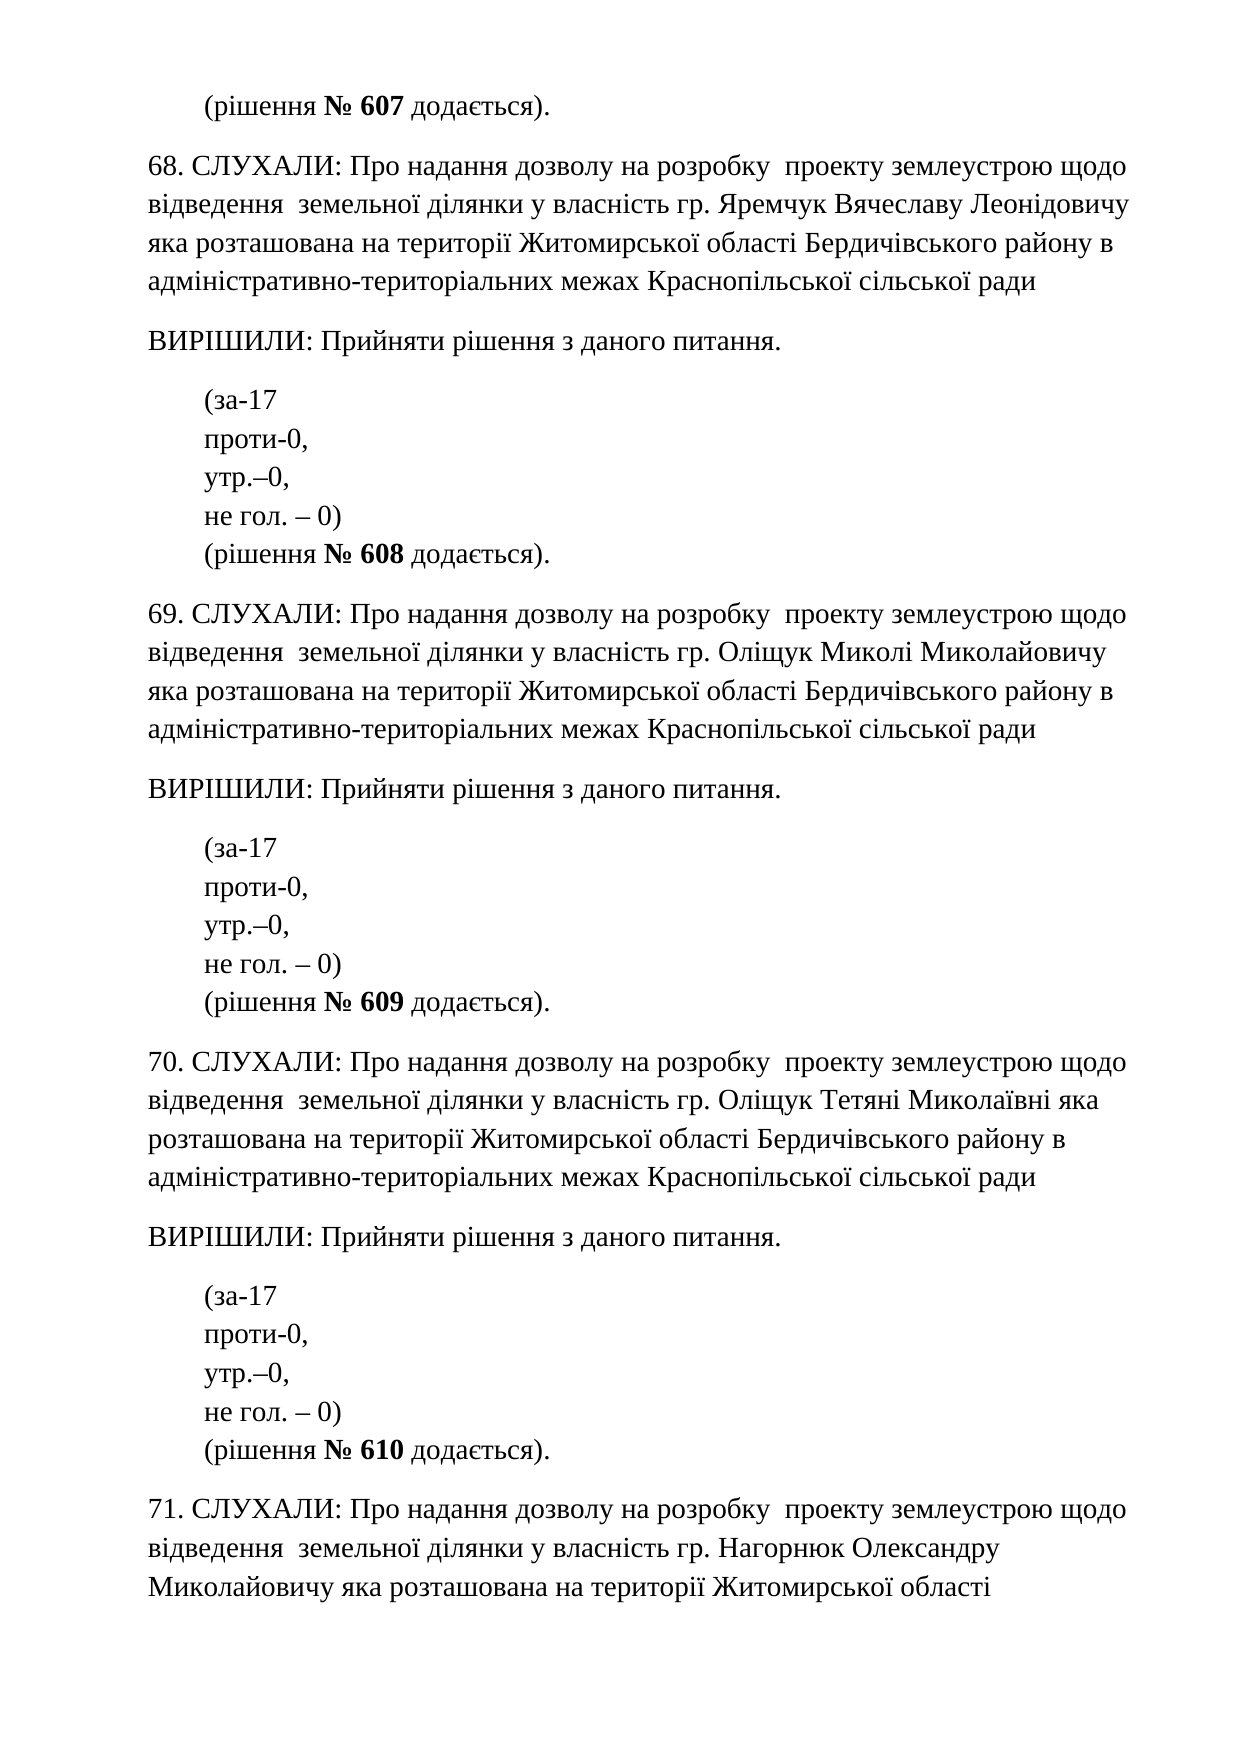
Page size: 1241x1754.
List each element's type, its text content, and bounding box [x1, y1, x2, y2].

text 69. СЛУХАЛИ: Про надання дозволу на розробку проекту землеустрою щодо відведення земельної ділянки у власність гр. Оліщук Миколі Миколайовичу яка розташована на території Житомирської області Бердичівського району в адміністративно-територіальних межах Краснопільської сільської ради [148, 596, 1152, 745]
list (рішення № 610 додається). [204, 1432, 1152, 1466]
text ВИРІШИЛИ: Прийняти рішення з даного питання. [148, 771, 1152, 804]
list (за-17 проти-0, утр.–0, не гол. – 0) [204, 382, 1152, 531]
list (за-17 проти-0, утр.–0, не гол. – 0) [204, 1278, 1152, 1427]
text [148, 1492, 1152, 1602]
text 70. СЛУХАЛИ: Про надання дозволу на розробку проекту землеустрою щодо відведення земельної ділянки у власність гр. Оліщук Тетяні Миколаївні яка розташована на території Житомирської області Бердичівського району в адміністративно-територіальних межах Краснопільської сільської ради [148, 1044, 1152, 1193]
text ВИРІШИЛИ: Прийняти рішення з даного питання. [148, 323, 1152, 356]
text ВИРІШИЛИ: Прийняти рішення з даного питання. [148, 1219, 1152, 1252]
text 68. СЛУХАЛИ: Про надання дозволу на розробку проекту землеустрою щодо відведення земельної ділянки у власність гр. Яремчук Вячеславу Леонідовичу яка розташована на території Житомирської області Бердичівського району в адміністративно-територіальних межах Краснопільської сільської ради [148, 148, 1152, 297]
list (рішення № 609 додається). [204, 984, 1152, 1018]
list (за-17 проти-0, утр.–0, не гол. – 0) [204, 830, 1152, 979]
list (рішення № 607 додається). [204, 88, 1152, 122]
list (рішення № 608 додається). [204, 536, 1152, 570]
